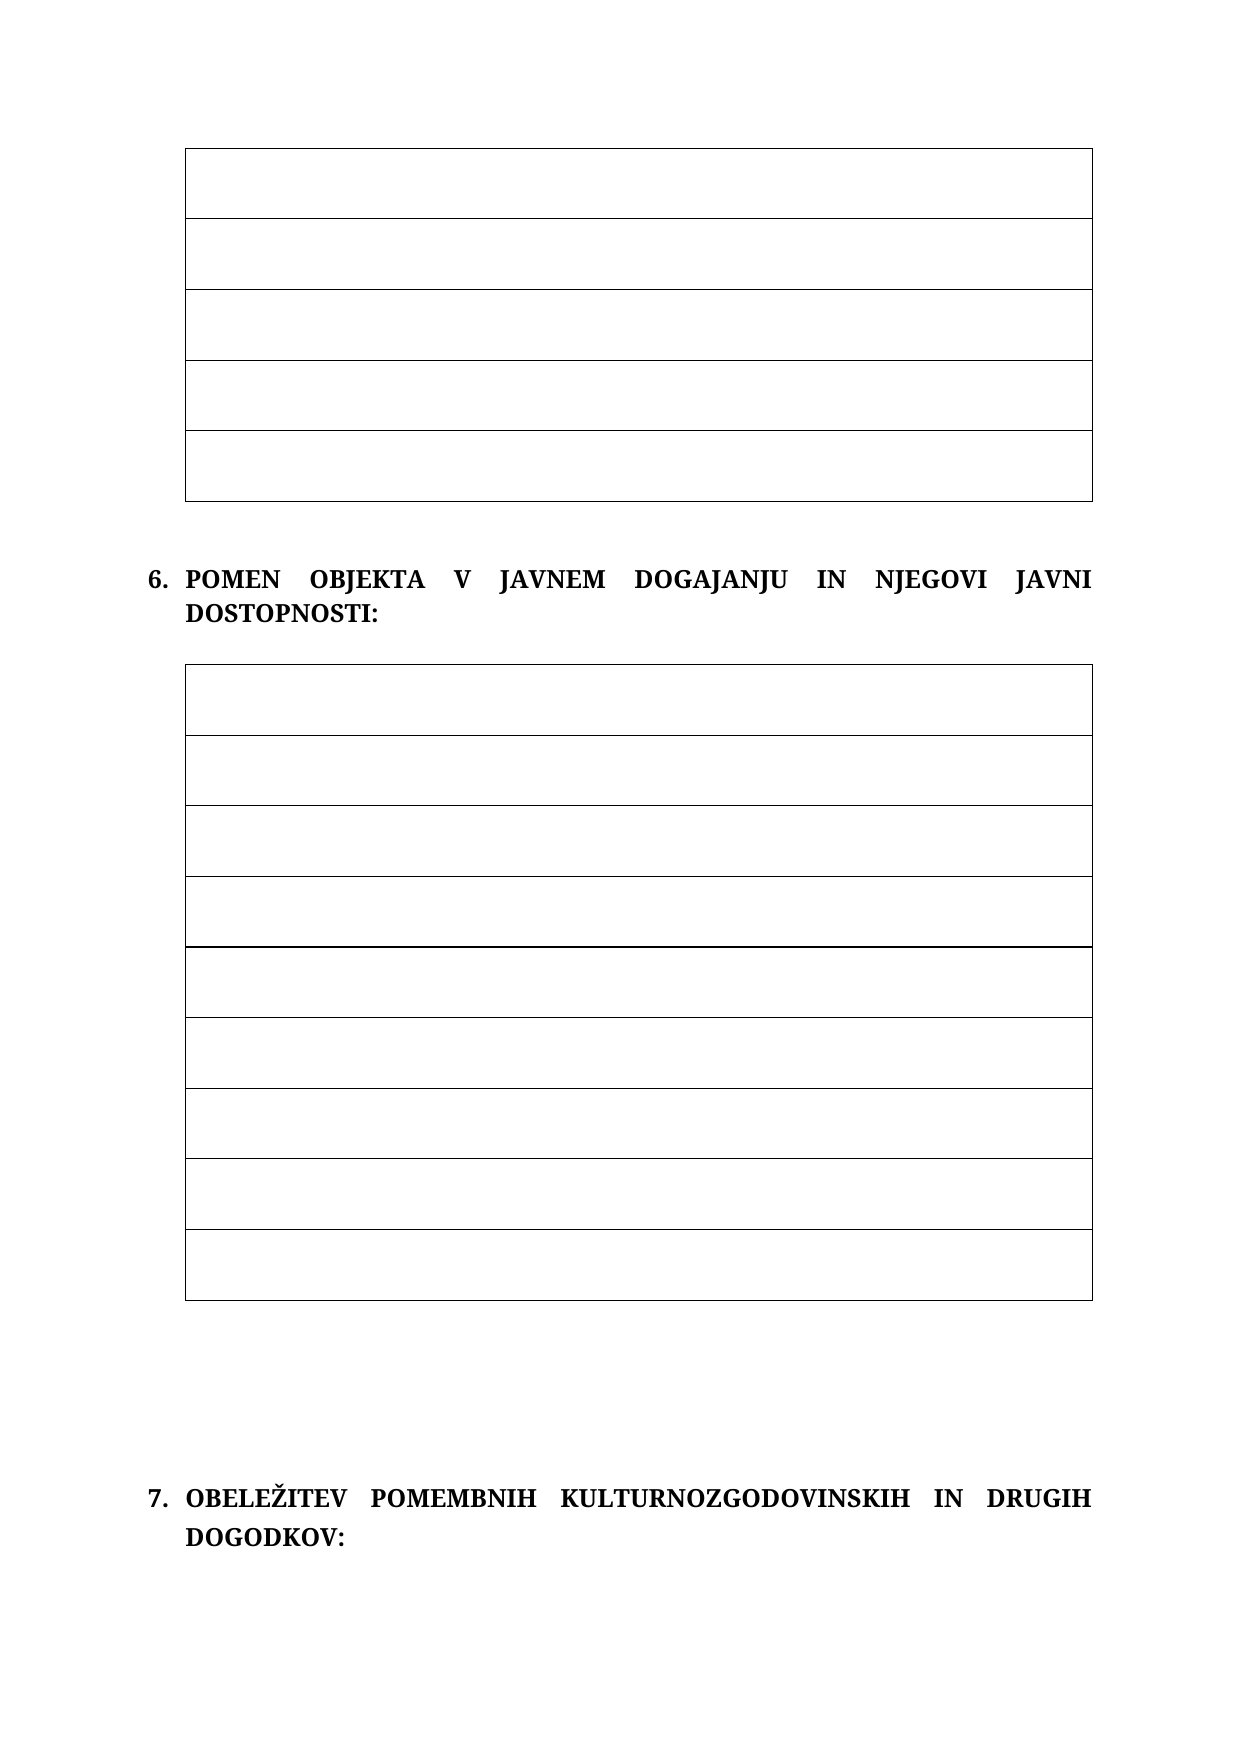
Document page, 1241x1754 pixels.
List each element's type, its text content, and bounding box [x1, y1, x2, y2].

table_cell [186, 361, 1092, 430]
table_cell [186, 1159, 1092, 1229]
table_cell [186, 431, 1092, 501]
table_cell [186, 736, 1092, 805]
table_cell [186, 149, 1092, 218]
table_cell [186, 1089, 1092, 1158]
list POMEN OBJEKTA V JAVNEM DOGAJANJU IN NJEGOVI JAVNI DOSTOPNOSTI: [148, 562, 1093, 630]
table_cell [186, 877, 1092, 946]
table_cell [186, 1230, 1092, 1299]
list OBELEŽITEV POMEMBNIH KULTURNOZGODOVINSKIH IN DRUGIH DOGODKOV: [148, 1481, 1093, 1554]
table_cell [186, 806, 1092, 876]
table_cell [186, 219, 1092, 289]
table_cell [186, 290, 1092, 359]
table_header [186, 665, 1092, 734]
table_cell [186, 1018, 1092, 1088]
table_cell [186, 948, 1092, 1017]
